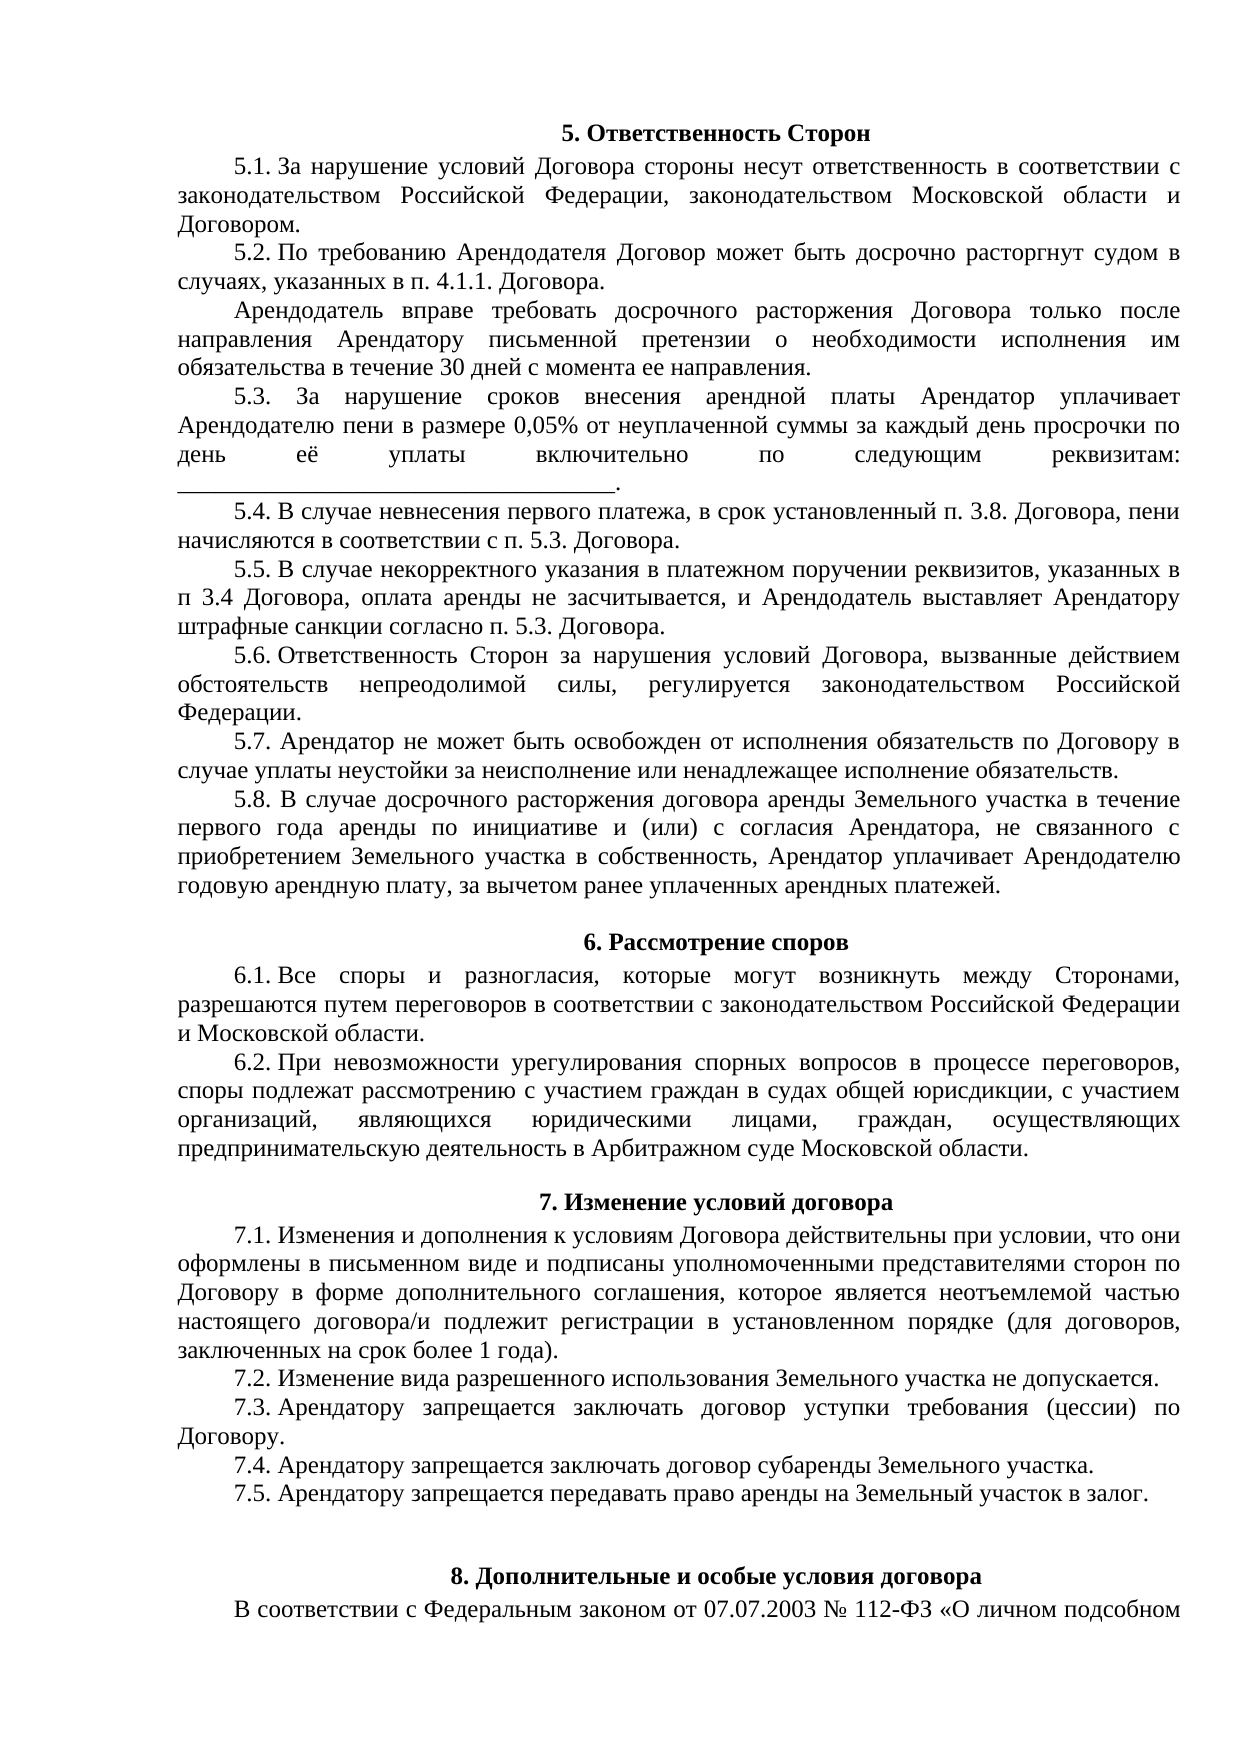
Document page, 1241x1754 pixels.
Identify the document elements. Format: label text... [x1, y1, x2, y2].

text 7.1. Изменения и дополнения к условиям Договора действительны при условии, что они оформлены в письменном виде и подписаны уполномоченными представителями сторон по Договору в форме дополнительного соглашения, которое является неотъемлемой частью настоящего договора/и подлежит регистрации в установленном порядке (для договоров, заключенных на срок более 1 года). [177, 1220, 1181, 1363]
text 5.6. Ответственность Сторон за нарушения условий Договора, вызванные действием обстоятельств непреодолимой силы, регулируется законодательством Российской Федерации. [177, 640, 1181, 726]
text 6. Рассмотрение споров [177, 927, 1181, 956]
text 5.1. За нарушение условий Договора стороны несут ответственность в соответствии с законодательством Российской Федерации, законодательством Московской области и Договором. [177, 151, 1181, 237]
text 7.4. Арендатору запрещается заключать договор субаренды Земельного участка. [177, 1450, 1181, 1478]
text Арендодатель вправе требовать досрочного расторжения Договора только после направления Арендатору письменной претензии о необходимости исполнения им обязательства в течение 30 дней с момента ее направления. [177, 295, 1181, 381]
text 7.2. Изменение вида разрешенного использования Земельного участка не допускается. [177, 1363, 1181, 1392]
text 7.3. Арендатору запрещается заключать договор уступки требования (цессии) по Договору. [177, 1392, 1181, 1450]
text 5.5. В случае некорректного указания в платежном поручении реквизитов, указанных в п 3.4 Договора, оплата аренды не засчитывается, и Арендодатель выставляет Арендатору штрафные санкции согласно п. 5.3. Договора. [177, 554, 1181, 640]
text 5.7. Арендатор не может быть освобожден от исполнения обязательств по Договору в случае уплаты неустойки за неисполнение или ненадлежащее исполнение обязательств. [177, 726, 1181, 784]
text 8. Дополнительные и особые условия договора [177, 1561, 1181, 1590]
text 7. Изменение условий договора [177, 1187, 1181, 1215]
text 5.8. В случае досрочного расторжения договора аренды Земельного участка в течение первого года аренды по инициативе и (или) с согласия Арендатора, не связанного с приобретением Земельного участка в собственность, Арендатор уплачивает Арендодателю годовую арендную плату, за вычетом ранее уплаченных арендных платежей. [177, 784, 1181, 899]
text 6.2. При невозможности урегулирования спорных вопросов в процессе переговоров, споры подлежат рассмотрению с участием граждан в судах общей юрисдикции, с участием организаций, являющихся юридическими лицами, граждан, осуществляющих предпринимательскую деятельность в Арбитражном суде Московской области. [177, 1047, 1181, 1162]
text 5.3. За нарушение сроков внесения арендной платы Арендатор уплачивает Арендодателю пени в размере 0,05% от неуплаченной суммы за каждый день просрочки по день её уплаты включительно по следующим реквизитам: ___________________________________. [177, 381, 1181, 496]
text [177, 1594, 1181, 1623]
text 5.2. По требованию Арендодателя Договор может быть досрочно расторгнут судом в случаях, указанных в п. 4.1.1. Договора. [177, 237, 1181, 295]
text 5. Ответственность Сторон [177, 118, 1181, 147]
text 7.5. Арендатору запрещается передавать право аренды на Земельный участок в залог. [177, 1478, 1181, 1507]
text 5.4. В случае невнесения первого платежа, в срок установленный п. 3.8. Договора, пени начисляются в соответствии с п. 5.3. Договора. [177, 496, 1181, 554]
text 6.1. Все споры и разногласия, которые могут возникнуть между Сторонами, разрешаются путем переговоров в соответствии с законодательством Российской Федерации и Московской области. [177, 960, 1181, 1047]
